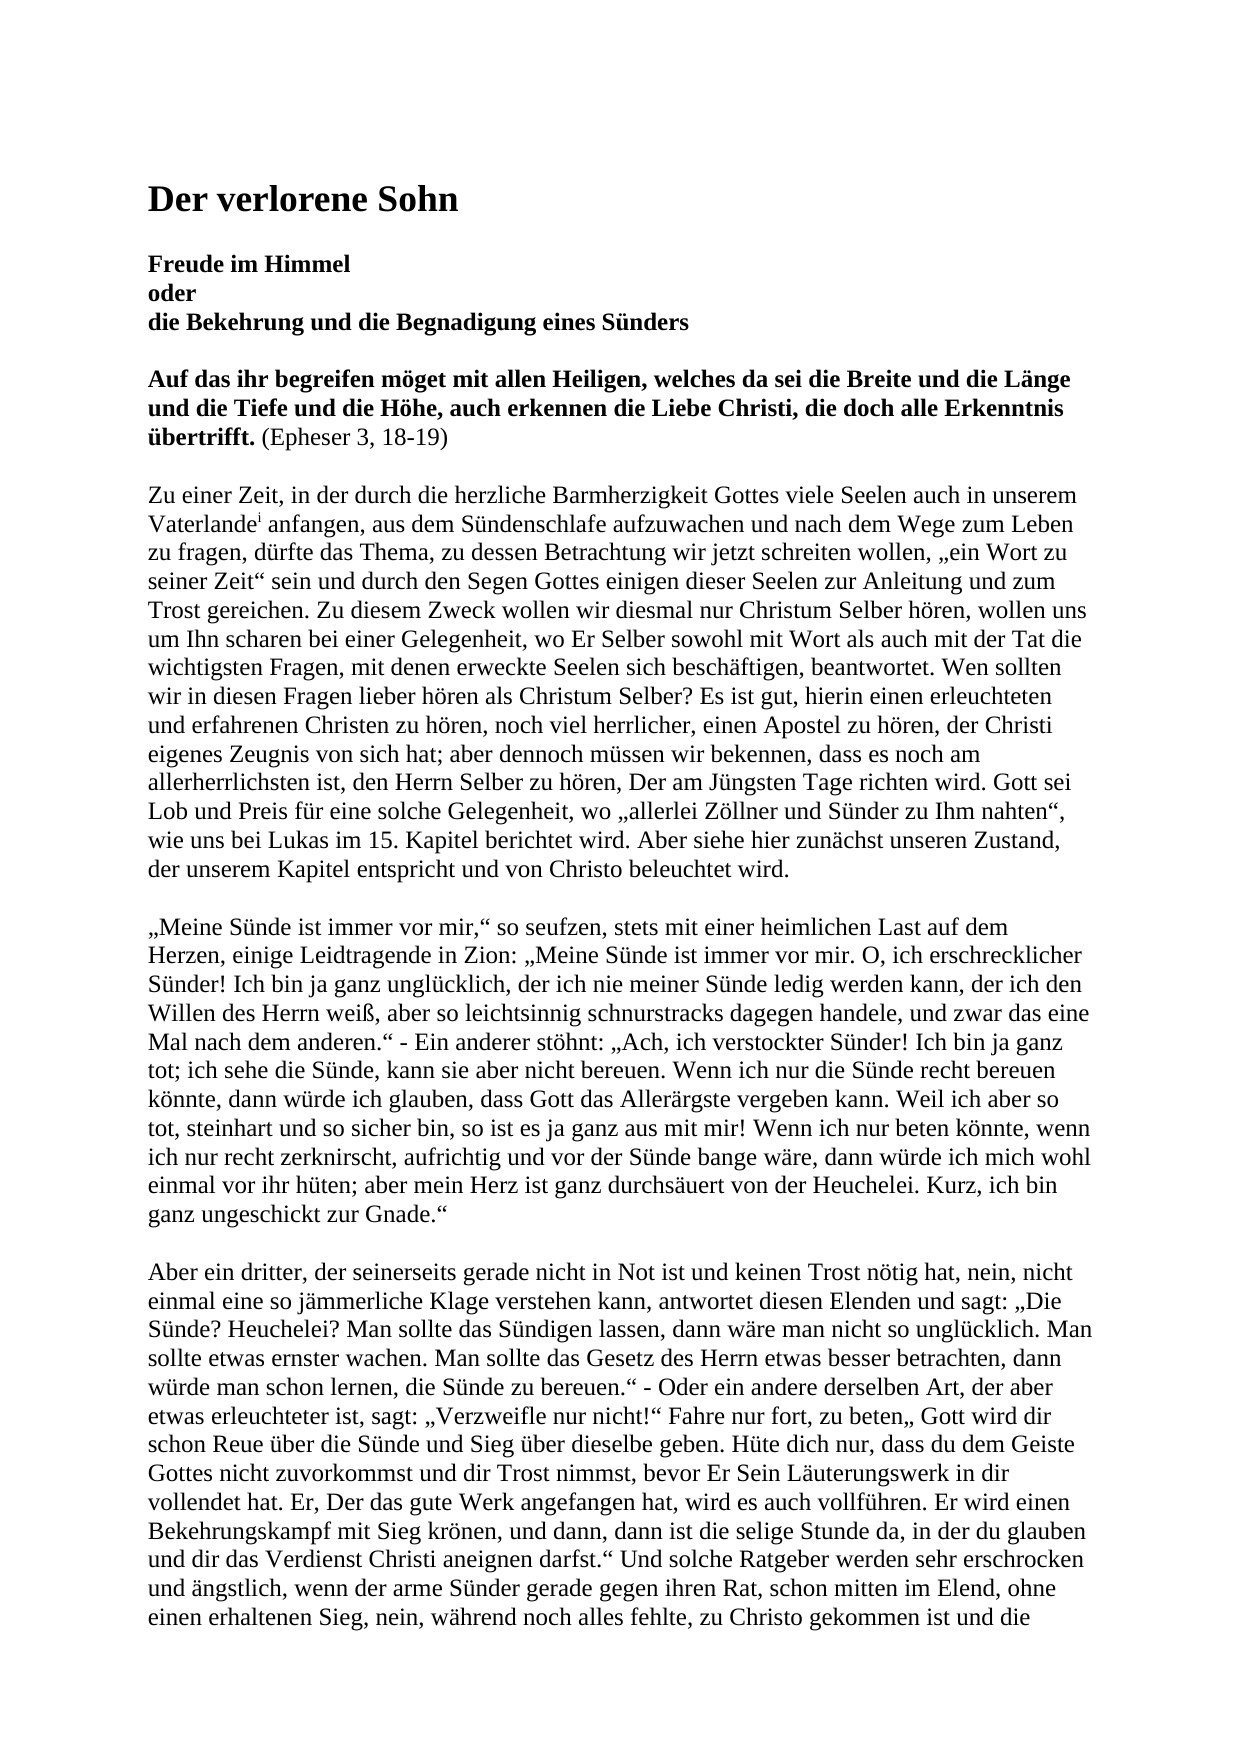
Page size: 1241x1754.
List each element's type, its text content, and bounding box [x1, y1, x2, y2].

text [148, 1257, 1093, 1631]
text Zu einer Zeit, in der durch die herzliche Barmherzigkeit Gottes viele Seelen auch in unserem Vaterlande anfangen, aus dem Sündenschlafe aufzuwachen und nach dem Wege zum Leben zu fragen, dürfte das Thema, zu dessen Betrachtung wir jetzt schreiten wollen, „ein Wort zu seiner Zeit“ sein und durch den Segen Gottes einigen dieser Seelen zur Anleitung und zum Trost gereichen. Zu diesem Zweck wollen wir diesmal nur Christum Selber hören, wollen uns um Ihn scharen bei einer Gelegenheit, wo Er Selber sowohl mit Wort als auch mit der Tat die wichtigsten Fragen, mit denen erweckte Seelen sich beschäftigen, beantwortet. Wen sollten wir in diesen Fragen lieber hören als Christum Selber? Es ist gut, hierin einen erleuchteten und erfahrenen Christen zu hören, noch viel herrlicher, einen Apostel zu hören, der Christi eigenes Zeugnis von sich hat; aber dennoch müssen wir bekennen, dass es noch am allerherrlichsten ist, den Herrn Selber zu hören, Der am Jüngsten Tage richten wird. Gott sei Lob und Preis für eine solche Gelegenheit, wo „allerlei Zöllner und Sünder zu Ihm nahten“, wie uns bei Lukas im 15. Kapitel berichtet wird. Aber siehe hier zunächst unseren Zustand, der unserem Kapitel entspricht und von Christo beleuchtet wird. [148, 480, 1093, 882]
text Freude im Himmel oder die Bekehrung und die Begnadigung eines Sünders [148, 249, 1093, 335]
text Auf das ihr begreifen möget mit allen Heiligen, welches da sei die Breite und die Länge und die Tiefe und die Höhe, auch erkennen die Liebe Christi, die doch alle Erkenntnis übertrifft. (Epheser 3, 18-19) [148, 364, 1093, 451]
text „Meine Sünde ist immer vor mir,“ so seufzen, stets mit einer heimlichen Last auf dem Herzen, einige Leidtragende in Zion: „Meine Sünde ist immer vor mir. O, ich erschrecklicher Sünder! Ich bin ja ganz unglücklich, der ich nie meiner Sünde ledig werden kann, der ich den Willen des Herrn weiß, aber so leichtsinnig schnurstracks dagegen handele, und zwar das eine Mal nach dem anderen.“ - Ein anderer stöhnt: „Ach, ich verstockter Sünder! Ich bin ja ganz tot; ich sehe die Sünde, kann sie aber nicht bereuen. Wenn ich nur die Sünde recht bereuen könnte, dann würde ich glauben, dass Gott das Allerärgste vergeben kann. Weil ich aber so tot, steinhart und so sicher bin, so ist es ja ganz aus mit mir! Wenn ich nur beten könnte, wenn ich nur recht zerknirscht, aufrichtig und vor der Sünde bange wäre, dann würde ich mich wohl einmal vor ihr hüten; aber mein Herz ist ganz durchsäuert von der Heuchelei. Kurz, ich bin ganz ungeschickt zur Gnade.“ [148, 912, 1093, 1228]
subtitle Der verlorene Sohn [148, 177, 1093, 220]
